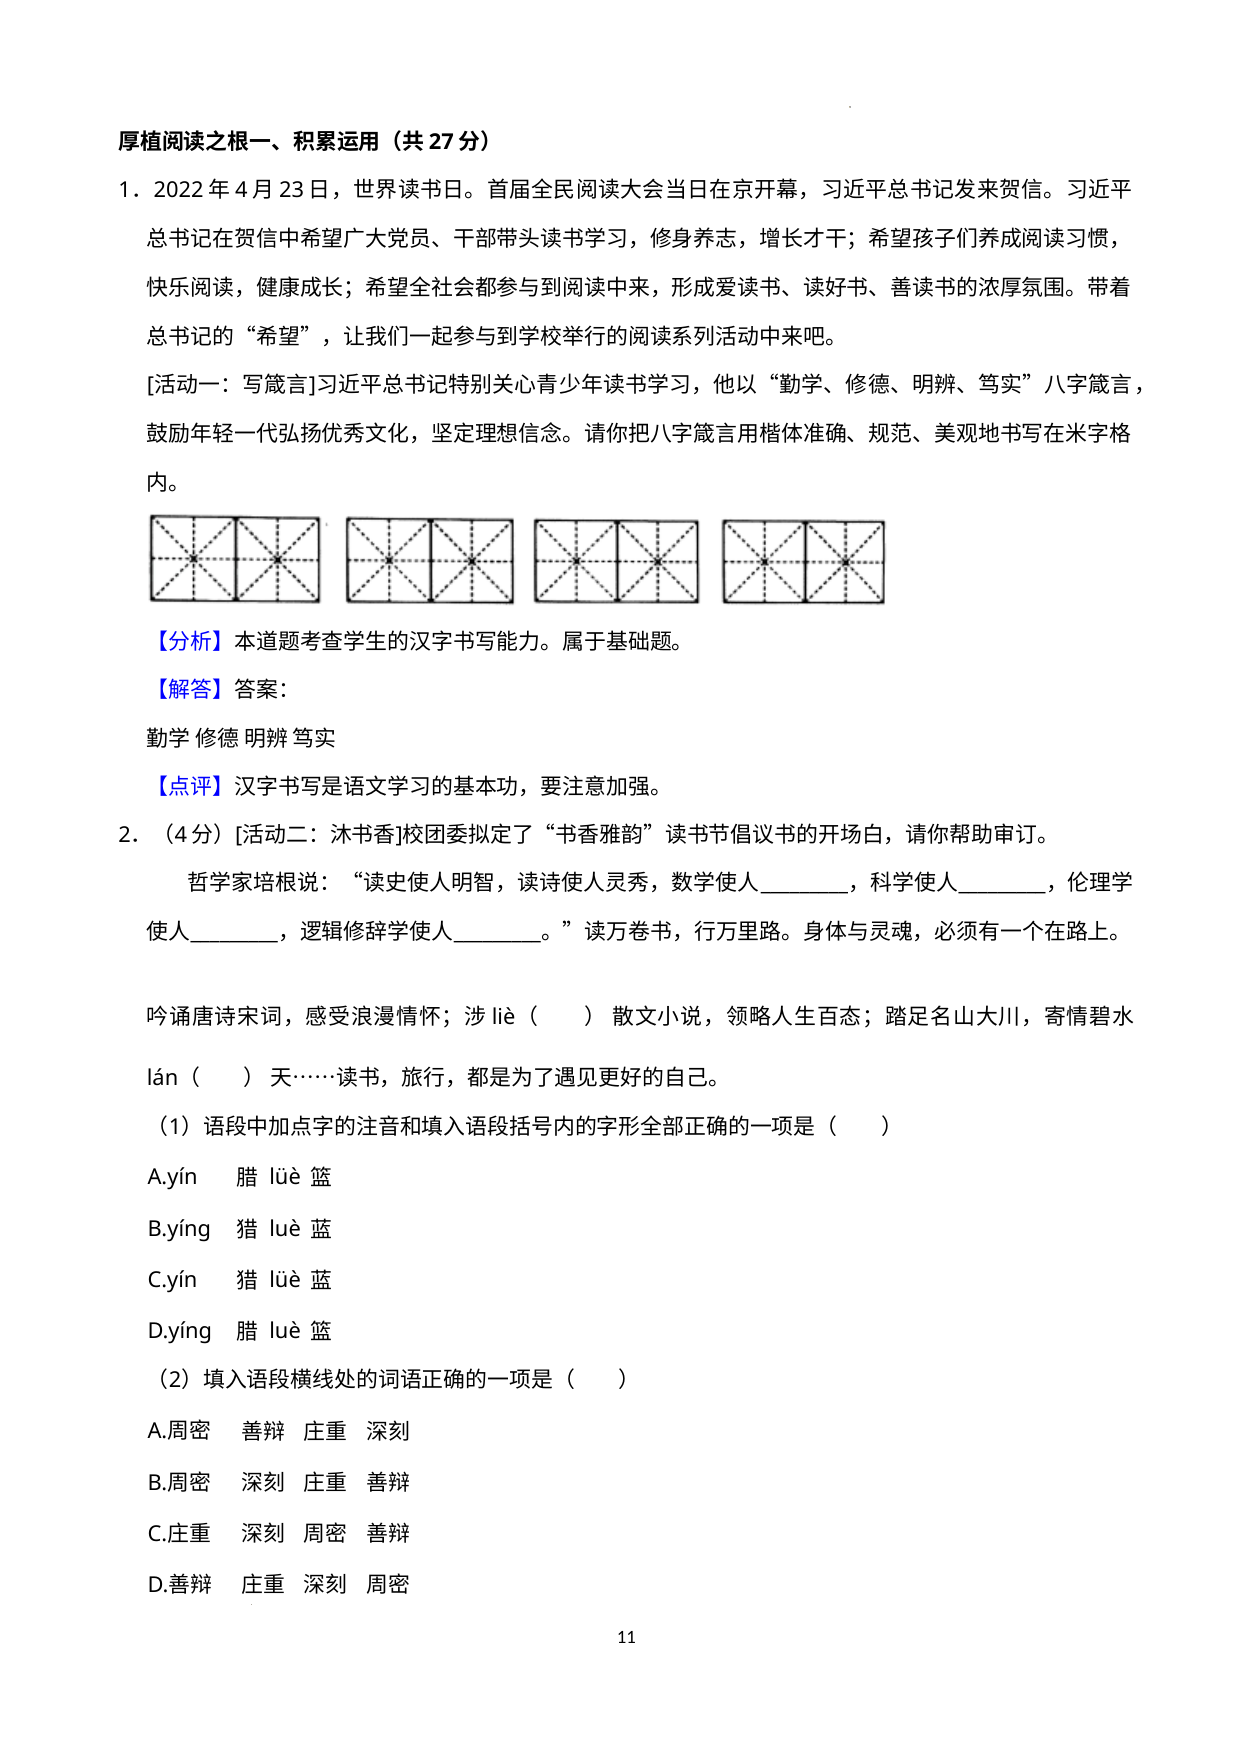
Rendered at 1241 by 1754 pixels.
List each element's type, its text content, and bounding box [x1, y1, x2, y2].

table_cell 篮 [307, 1311, 515, 1362]
table_cell 深刻 [238, 1513, 300, 1564]
table_cell 善辩 [363, 1513, 571, 1564]
table_cell D.yíng [144, 1311, 233, 1362]
table_cell luè [266, 1311, 307, 1362]
table_cell C.yín [144, 1259, 233, 1311]
text 【分析】本道题考查学生的汉字书写能力。属于基础题。 [147, 623, 1134, 656]
text 厚植阅读之根一、积累运用（共27分） [118, 124, 1134, 156]
table_cell lüè [266, 1259, 307, 1311]
table_header lüè [266, 1157, 307, 1208]
table_cell 蓝 [307, 1259, 515, 1311]
table_cell 猎 [233, 1208, 266, 1259]
text [活动一：写箴言]习近平总书记特别关心青少年读书学习，他以“勤学、修德、明辨、笃实”八字箴言，鼓励年轻一代弘扬优秀文化，坚定理想信念。请你把八字箴言用楷体准确、规范、美观地书写在米字格内。 [147, 367, 1134, 497]
table_cell C.庄重 [144, 1513, 238, 1564]
table_cell D.善辩 [144, 1564, 238, 1615]
text 1．2022年4月23日，世界读书日。首届全民阅读大会当日在京开幕，习近平总书记发来贺信。习近平总书记在贺信中希望广大党员、干部带头读书学习，修身养志，增长才干；希望孩子们养成阅读习惯，快乐阅读，健康成长；希望全社会都参与到阅读中来，形成爱读书、读好书、善读书的浓厚氛围。带着总书记的“希望”，让我们一起参与到学校举行的阅读系列活动中来吧。 [118, 172, 1134, 351]
table_cell B.yíng [144, 1208, 233, 1259]
table_cell 深刻 [238, 1461, 300, 1513]
text 哲学家培根说：“读史使人明智，读诗使人灵秀，数学使人_________，科学使人_________，伦理学使人_________，逻辑修辞学使人_________。”读万卷书，行万里路。身体与灵魂，必须有一个在路上。吟诵唐诗宋词，感受浪漫情怀；涉liè（ ） 散文小说，领略人生百态；踏足名山大川，寄情碧水lán（ ） 天……读书，旅行，都是为了遇见更好的自己。 [147, 865, 1134, 1093]
table_cell B.周密 [144, 1461, 238, 1513]
table_header 腊 [233, 1157, 266, 1208]
text （2）填入语段横线处的词语正确的一项是（ ） [147, 1362, 1134, 1394]
table_cell 庄重 [300, 1461, 363, 1513]
text 【解答】答案： [147, 672, 1134, 704]
table_header A.周密 [144, 1410, 238, 1461]
table_cell 深刻 [300, 1564, 363, 1615]
table_cell 周密 [363, 1564, 571, 1615]
table_header 篮 [307, 1157, 515, 1208]
table_cell 腊 [233, 1311, 266, 1362]
table_header A.yín [144, 1157, 233, 1208]
text 勤学 修德 明辨 笃实 [147, 720, 1134, 753]
table_cell 庄重 [238, 1564, 300, 1615]
table_cell 猎 [233, 1259, 266, 1311]
table_cell 善辩 [363, 1461, 571, 1513]
table_header 庄重 [300, 1410, 363, 1461]
picture [146, 512, 888, 610]
table_header 善辩 [238, 1410, 300, 1461]
table_cell 周密 [300, 1513, 363, 1564]
text 2．（4分）[活动二：沐书香]校团委拟定了“书香雅韵”读书节倡议书的开场白，请你帮助审订。 [118, 817, 1134, 849]
table_cell luè [266, 1208, 307, 1259]
table_header 深刻 [363, 1410, 571, 1461]
text 【点评】汉字书写是语文学习的基本功，要注意加强。 [147, 768, 1134, 801]
text （1）语段中加点字的注音和填入语段括号内的字形全部正确的一项是（ ） [147, 1108, 1134, 1141]
table_cell 蓝 [307, 1208, 515, 1259]
